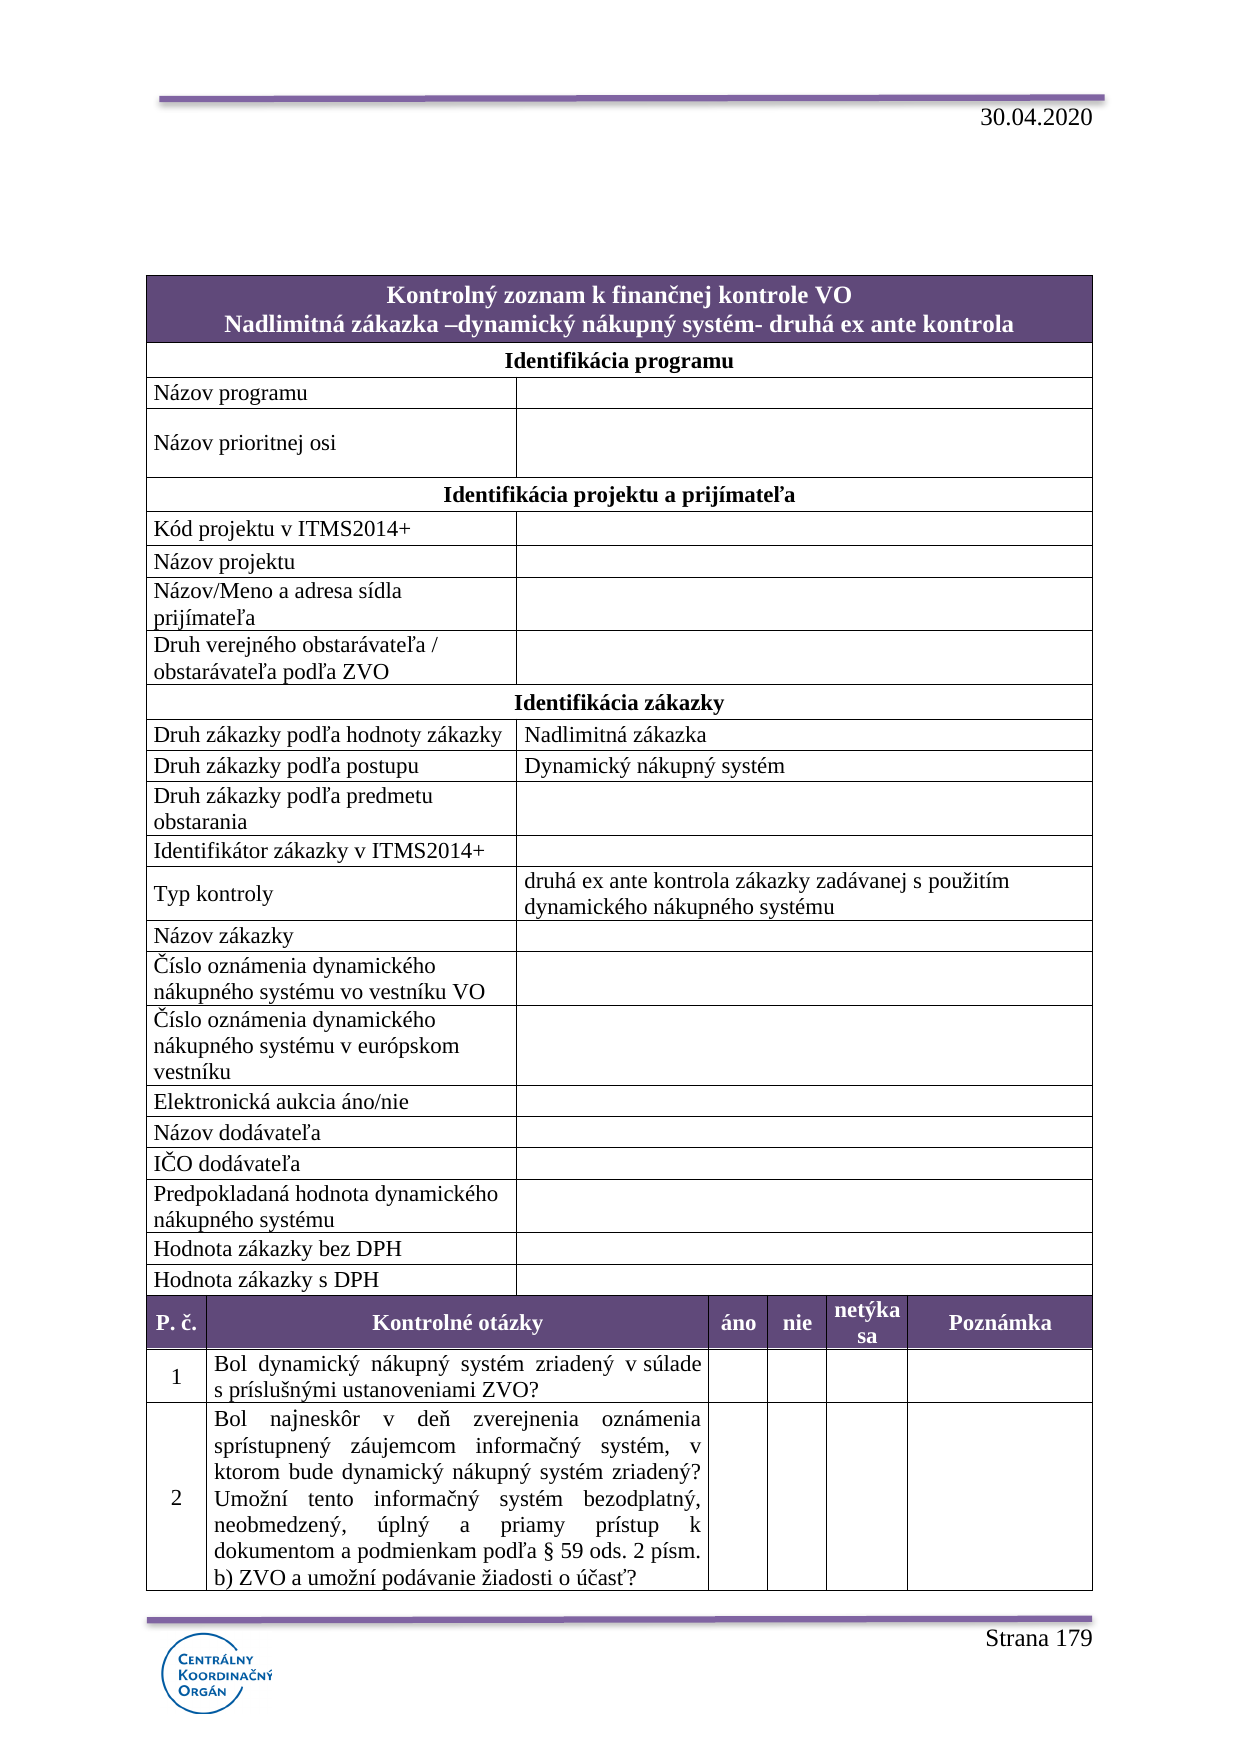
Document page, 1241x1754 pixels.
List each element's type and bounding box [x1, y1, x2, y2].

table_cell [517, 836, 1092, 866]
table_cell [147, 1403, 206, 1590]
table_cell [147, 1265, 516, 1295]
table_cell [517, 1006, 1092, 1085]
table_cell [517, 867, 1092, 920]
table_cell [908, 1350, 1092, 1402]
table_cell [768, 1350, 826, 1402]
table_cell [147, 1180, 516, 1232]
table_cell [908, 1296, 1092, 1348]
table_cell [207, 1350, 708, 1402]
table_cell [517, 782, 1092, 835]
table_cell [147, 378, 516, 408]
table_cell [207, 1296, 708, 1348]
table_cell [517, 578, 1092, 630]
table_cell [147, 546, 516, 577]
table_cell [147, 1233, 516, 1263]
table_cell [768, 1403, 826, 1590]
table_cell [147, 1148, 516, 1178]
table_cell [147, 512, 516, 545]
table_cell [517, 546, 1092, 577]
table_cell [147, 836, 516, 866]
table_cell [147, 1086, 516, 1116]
picture [159, 1631, 272, 1713]
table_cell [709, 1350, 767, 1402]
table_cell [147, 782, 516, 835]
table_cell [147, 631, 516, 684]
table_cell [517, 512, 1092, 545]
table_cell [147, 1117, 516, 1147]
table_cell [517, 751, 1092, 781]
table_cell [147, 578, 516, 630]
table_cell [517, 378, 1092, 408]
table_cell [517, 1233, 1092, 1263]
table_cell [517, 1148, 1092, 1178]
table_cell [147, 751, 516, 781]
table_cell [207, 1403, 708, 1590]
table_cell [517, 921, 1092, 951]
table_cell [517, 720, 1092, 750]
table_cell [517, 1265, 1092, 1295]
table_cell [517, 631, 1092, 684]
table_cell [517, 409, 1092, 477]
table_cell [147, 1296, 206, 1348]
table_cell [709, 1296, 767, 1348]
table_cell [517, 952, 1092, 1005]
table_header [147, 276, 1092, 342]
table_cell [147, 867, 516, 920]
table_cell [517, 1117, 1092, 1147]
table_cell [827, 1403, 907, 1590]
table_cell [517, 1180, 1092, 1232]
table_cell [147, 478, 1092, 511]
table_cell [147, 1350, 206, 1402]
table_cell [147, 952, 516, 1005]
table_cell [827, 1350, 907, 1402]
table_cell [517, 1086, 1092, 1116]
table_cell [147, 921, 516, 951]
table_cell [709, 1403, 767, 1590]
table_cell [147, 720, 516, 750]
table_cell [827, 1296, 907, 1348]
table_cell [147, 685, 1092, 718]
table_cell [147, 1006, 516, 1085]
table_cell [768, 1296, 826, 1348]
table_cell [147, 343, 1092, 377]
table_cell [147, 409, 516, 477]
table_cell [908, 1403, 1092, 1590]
